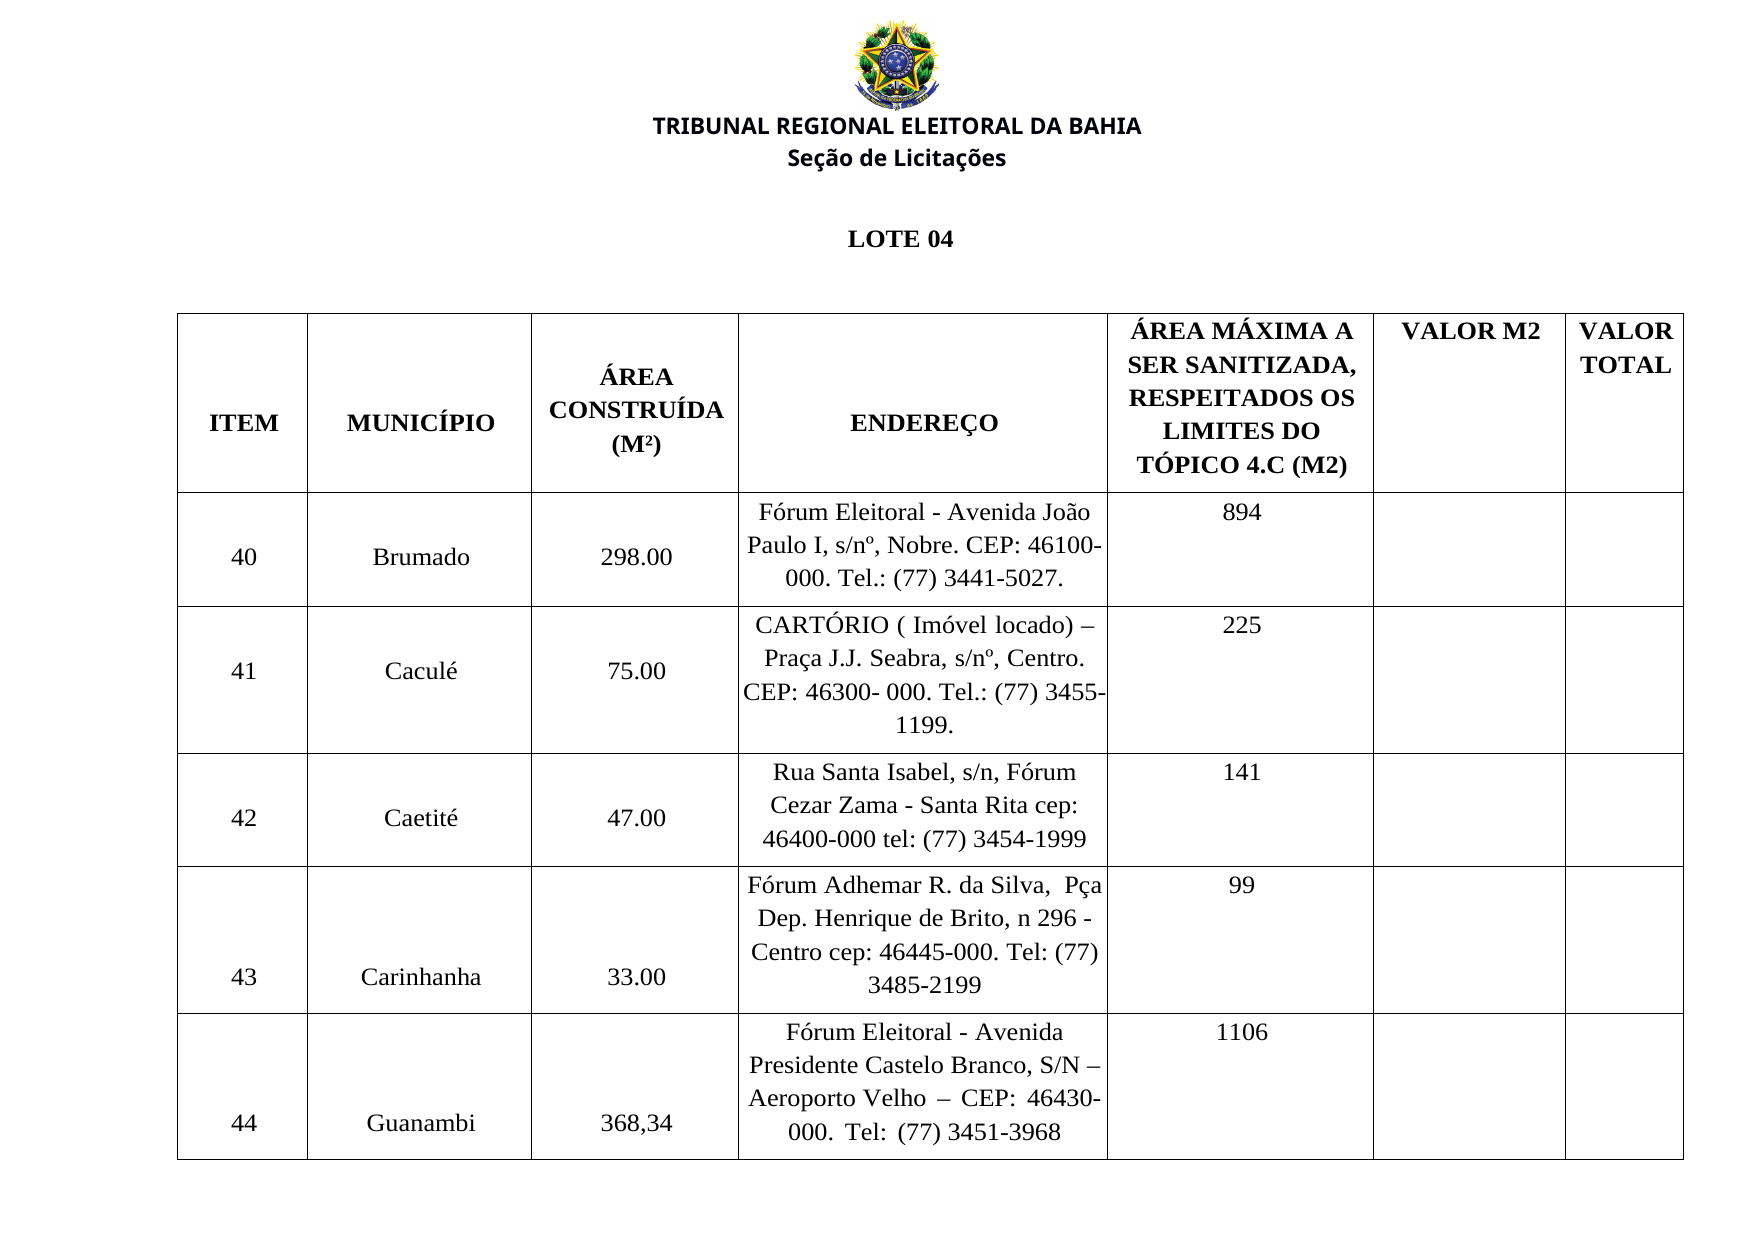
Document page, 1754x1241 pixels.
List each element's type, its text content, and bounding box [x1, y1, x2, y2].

table_cell [1566, 493, 1683, 606]
table_cell 33.00 [532, 867, 738, 1012]
table_cell 43 [178, 867, 307, 1012]
table_cell Fórum Adhemar R. da Silva, Pça Dep. Henrique de Brito, n 296 - Centro cep: 46445-000. Tel: (77) 3485-2199 [739, 867, 1107, 1012]
table_header VALOR TOTAL [1566, 314, 1683, 492]
table_cell Caculé [308, 607, 531, 753]
table_cell 1106 [1108, 1014, 1373, 1159]
table_cell 141 [1108, 754, 1373, 866]
table_cell Fórum Eleitoral - Avenida João Paulo I, s/nº, Nobre. CEP: 46100-000. Tel.: (77) 3441-5027. [739, 493, 1107, 606]
table_cell 225 [1108, 607, 1373, 753]
table_cell [1566, 607, 1683, 753]
table_cell Caetité [308, 754, 531, 866]
table_cell Carinhanha [308, 867, 531, 1012]
table_header ITEM [178, 314, 307, 492]
table_cell 40 [178, 493, 307, 606]
table_cell 75.00 [532, 607, 738, 753]
table_cell 47.00 [532, 754, 738, 866]
table_cell Fórum Eleitoral - Avenida Presidente Castelo Branco, S/N – Aeroporto Velho – CEP: 46430-000. Tel: (77) 3451-3968 [739, 1014, 1107, 1159]
table_cell [1566, 1014, 1683, 1159]
table_cell 44 [178, 1014, 307, 1159]
table_cell 298.00 [532, 493, 738, 606]
table_cell Brumado [308, 493, 531, 606]
table_cell [1374, 493, 1565, 606]
table_header ENDEREÇO [739, 314, 1107, 492]
table_cell 99 [1108, 867, 1373, 1012]
table_cell [1566, 867, 1683, 1012]
text LOTE 04 [192, 221, 1609, 254]
table_cell 894 [1108, 493, 1373, 606]
table_cell [1566, 754, 1683, 866]
table_cell Rua Santa Isabel, s/n, Fórum Cezar Zama - Santa Rita cep: 46400-000 tel: (77) 3454-1999 [739, 754, 1107, 866]
table_cell 41 [178, 607, 307, 753]
table_cell [1374, 1014, 1565, 1159]
table_header VALOR M2 [1374, 314, 1565, 492]
table_cell CARTÓRIO ( Imóvel locado) – Praça J.J. Seabra, s/nº, Centro. CEP: 46300- 000. Tel.: (77) 3455-1199. [739, 607, 1107, 753]
table_cell [1374, 607, 1565, 753]
table_header ÁREA CONSTRUÍDA (M²) [532, 314, 738, 492]
table_header ÁREA MÁXIMA A SER SANITIZADA, RESPEITADOS OS LIMITES DO TÓPICO 4.C (M2) [1108, 314, 1373, 492]
table_cell [1374, 754, 1565, 866]
table_cell 368,34 [532, 1014, 738, 1159]
table_header MUNICÍPIO [308, 314, 531, 492]
table_cell [1374, 867, 1565, 1012]
table_cell Guanambi [308, 1014, 531, 1159]
table_cell 42 [178, 754, 307, 866]
